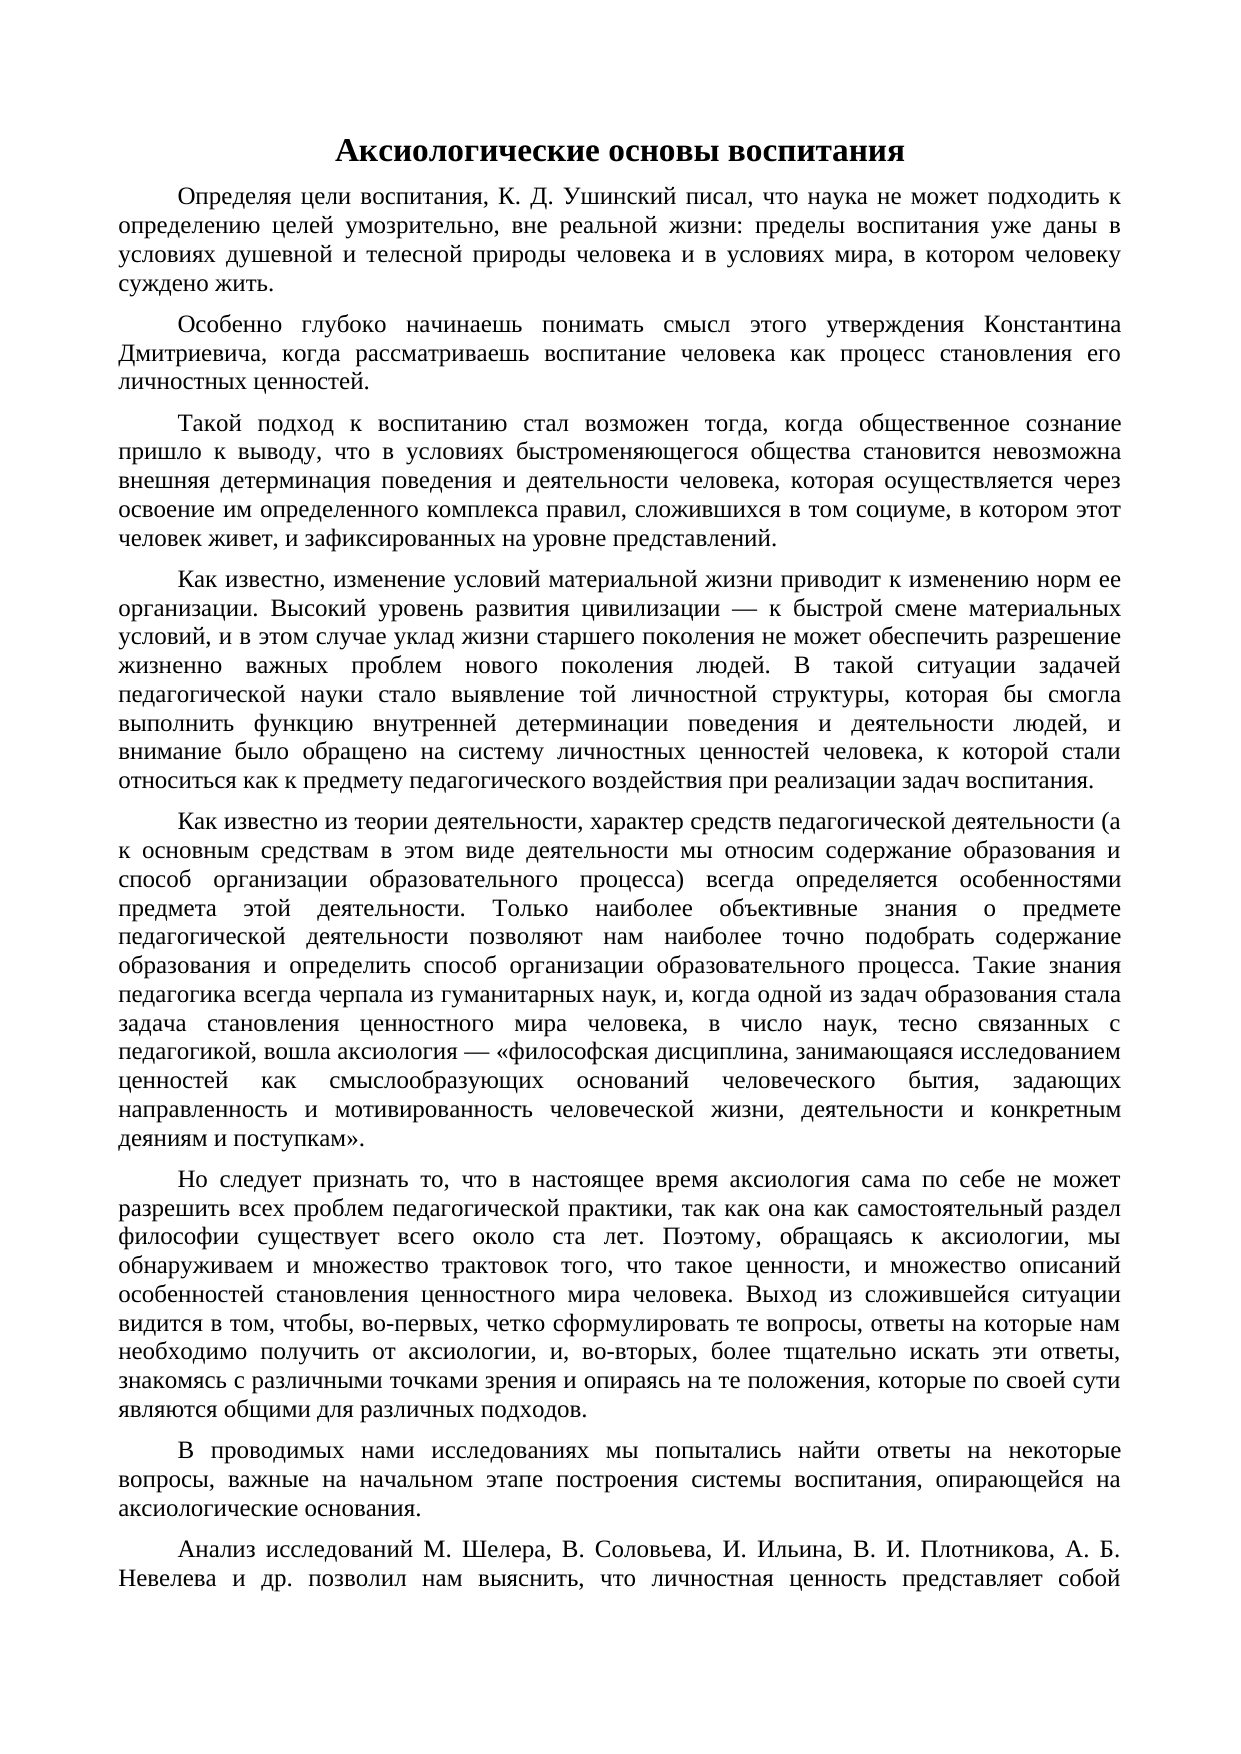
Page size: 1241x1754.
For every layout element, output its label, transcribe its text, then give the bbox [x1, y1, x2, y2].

text Особенно глубоко начинаешь понимать смысл этого утверждения Константина Дмитриевича, когда рассматриваешь воспитание человека как процесс становления его личностных ценностей. [118, 309, 1122, 395]
text Как известно из теории деятельности, характер средств педагогической деятельности (а к основным средствам в этом виде деятельности мы относим содержание образования и способ организации образовательного процесса) всегда определяется особенностями предмета этой деятельности. Только наиболее объективные знания о предмете педагогической деятельности позволяют нам наиболее точно подобрать содержание образования и определить способ организации образовательного процесса. Такие знания педагогика всегда черпала из гуманитарных наук, и, когда одной из задач образования стала задача становления ценностного мира человека, в число наук, тесно связанных с педагогикой, вошла аксиология — «философская дисциплина, занимающаяся исследованием ценностей как смыслообразующих оснований человеческого бытия, задающих направленность и мотивированность человеческой жизни, деятельности и конкретным деяниям и поступкам». [118, 806, 1122, 1151]
text В проводимых нами исследованиях мы попытались найти ответы на некоторые вопросы, важные на начальном этапе построения системы воспитания, опирающейся на аксиологические основания. [118, 1435, 1122, 1521]
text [118, 1534, 1122, 1591]
text Аксиологические основы воспитания [118, 131, 1122, 169]
text Определяя цели воспитания, К. Д. Ушинский писал, что наука не может подходить к определению целей умозрительно, вне реальной жизни: пределы воспитания уже даны в условиях душевной и телесной природы человека и в условиях мира, в котором человеку суждено жить. [118, 181, 1122, 296]
text Но следует признать то, что в настоящее время аксиология сама по себе не может разрешить всех проблем педагогической практики, так как она как самостоятельный раздел философии существует всего около ста лет. Поэтому, обращаясь к аксиологии, мы обнаруживаем и множество трактовок того, что такое ценности, и множество описаний особенностей становления ценностного мира человека. Выход из сложившейся ситуации видится в том, чтобы, во-первых, четко сформулировать те вопросы, ответы на которые нам необходимо получить от аксиологии, и, во-вторых, более тщательно искать эти ответы, знакомясь с различными точками зрения и опираясь на те положения, которые по своей сути являются общими для различных подходов. [118, 1164, 1122, 1423]
text Такой подход к воспитанию стал возможен тогда, когда общественное сознание пришло к выводу, что в условиях быстроменяющегося общества становится невозможна внешняя детерминация поведения и деятельности человека, которая осуществляется через освоение им определенного комплекса правил, сложившихся в том социуме, в котором этот человек живет, и зафиксированных на уровне представлений. [118, 408, 1122, 551]
text Как известно, изменение условий материальной жизни приводит к изменению норм ее организации. Высокий уровень развития цивилизации — к быстрой смене материальных условий, и в этом случае уклад жизни старшего поколения не может обеспечить разрешение жизненно важных проблем нового поколения людей. В такой ситуации задачей педагогической науки стало выявление той личностной структуры, которая бы смогла выполнить функцию внутренней детерминации поведения и деятельности людей, и внимание было обращено на систему личностных ценностей человека, к которой стали относиться как к предмету педагогического воздействия при реализации задач воспитания. [118, 564, 1122, 794]
